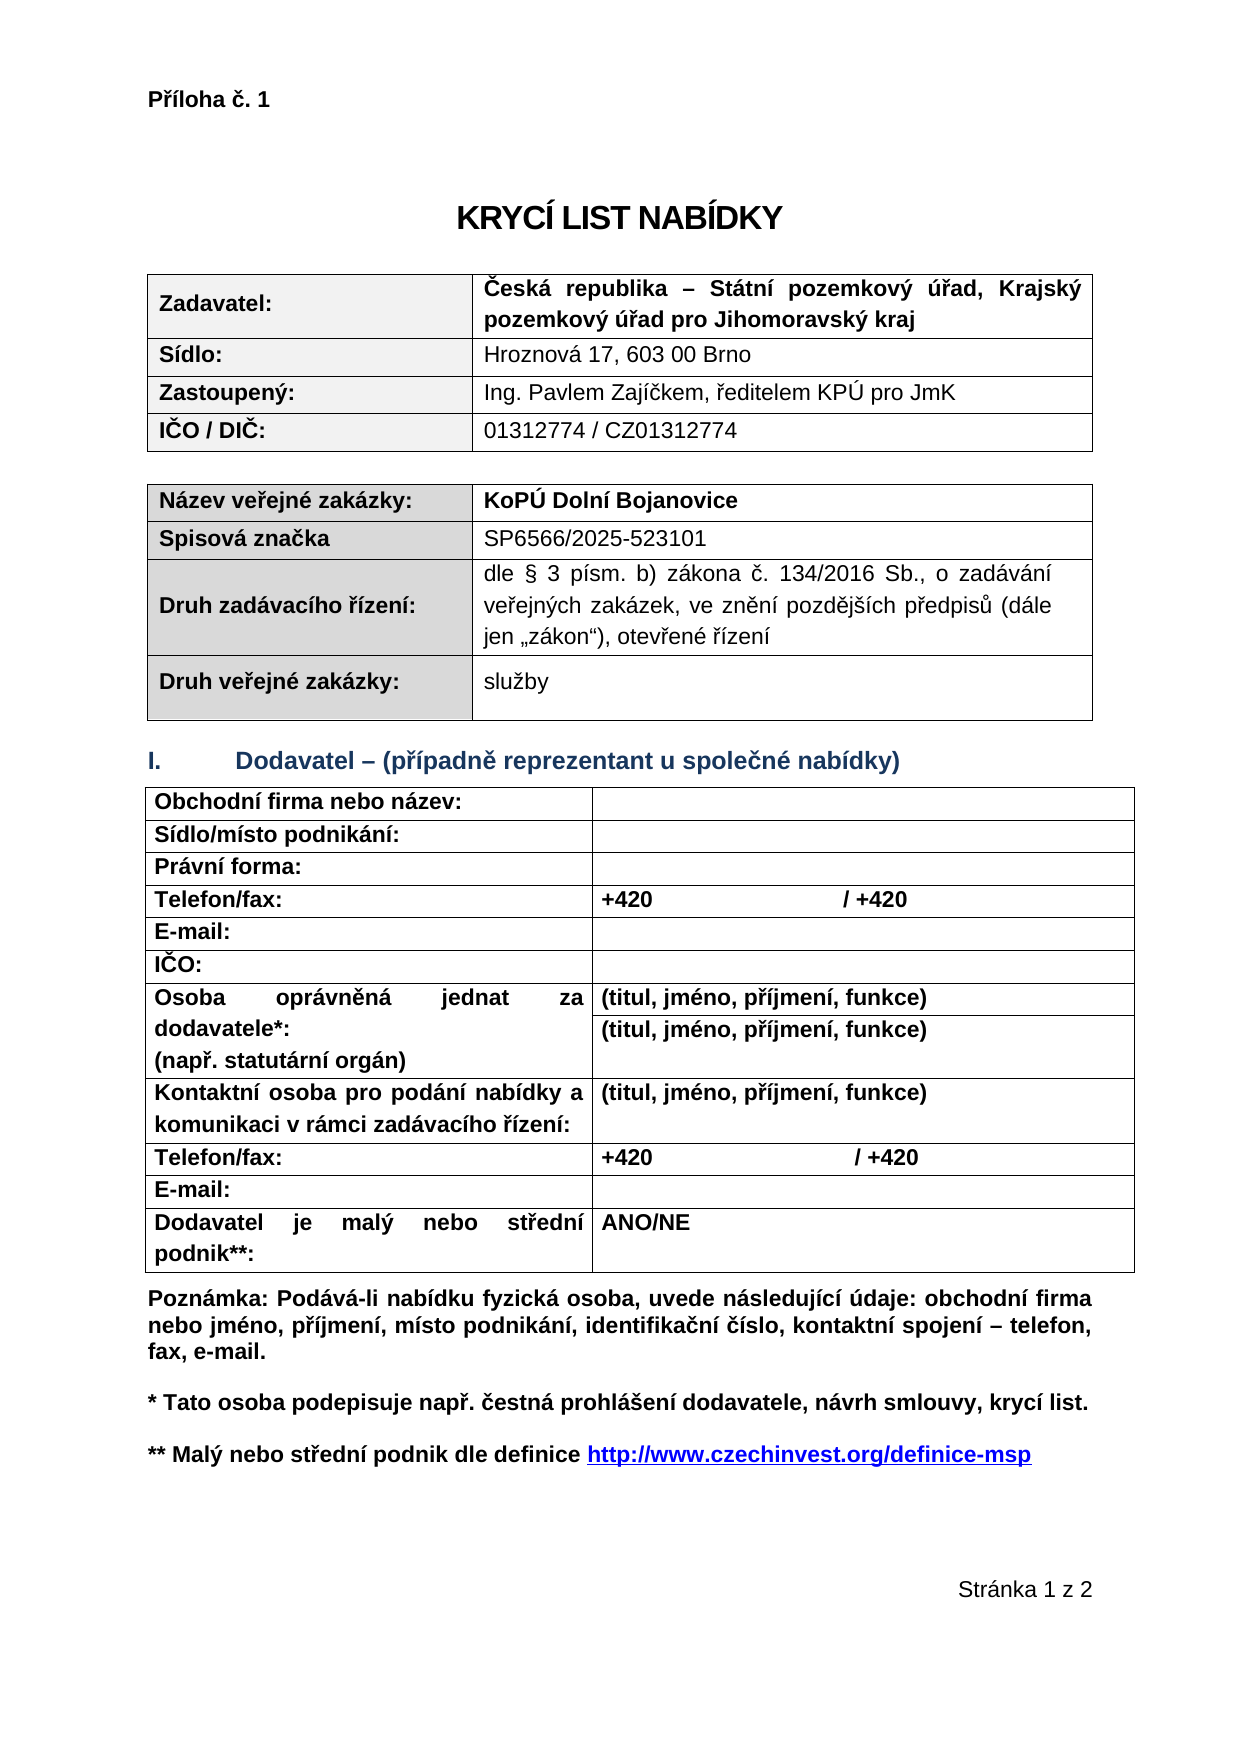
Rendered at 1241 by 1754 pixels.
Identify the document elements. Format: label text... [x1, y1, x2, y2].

table_cell [593, 951, 1134, 982]
table_cell služby [473, 656, 1092, 719]
table_cell Druh zadávacího řízení: [148, 560, 472, 655]
table_cell Sídlo/místo podnikání: [146, 821, 592, 852]
table_cell Osoba oprávněná jednat za dodavatele*: (např. statutární orgán) [146, 984, 592, 1078]
table_cell Druh veřejné zakázky: [148, 656, 472, 719]
table_cell SP6566/2025-523101 [473, 522, 1092, 559]
table_cell ANO/NE [593, 1209, 1134, 1272]
title Krycí list nabídky [148, 198, 1093, 236]
table_cell Dodavatel je malý nebo střední podnik**: [146, 1209, 592, 1272]
table_cell (titul, jméno, příjmení, funkce) [593, 1016, 1134, 1078]
text * Tato osoba podepisuje např. čestná prohlášení dodavatele, návrh smlouvy, krycí list. [148, 1389, 1093, 1416]
table_cell Telefon/fax: [146, 886, 592, 917]
table_cell IČO: [146, 951, 592, 982]
table_header Obchodní firma nebo název: [146, 788, 592, 819]
table_cell +420 / +420 [593, 1144, 1134, 1175]
table_cell [593, 853, 1134, 885]
table_header Název veřejné zakázky: [148, 485, 472, 521]
table_cell [593, 918, 1134, 950]
table_cell Ing. Pavlem Zajíčkem, ředitelem KPÚ pro JmK [473, 377, 1092, 413]
table_cell (titul, jméno, příjmení, funkce) [593, 984, 1134, 1015]
table_cell Telefon/fax: [146, 1144, 592, 1175]
table_cell Zastoupený: [148, 377, 472, 413]
table_header [593, 788, 1134, 819]
table_cell Kontaktní osoba pro podání nabídky a komunikaci v rámci zadávacího řízení: [146, 1079, 592, 1142]
table_cell dle § 3 písm. b) zákona č. 134/2016 Sb., o zadávání veřejných zakázek, ve znění pozdějších předpisů (dále jen „zákon“), otevřené řízení [473, 560, 1092, 655]
table_cell Spisová značka [148, 522, 472, 559]
table_cell [593, 821, 1134, 852]
table_cell [593, 1176, 1134, 1208]
subtitle Dodavatel – (případně reprezentant u společné nabídky) [148, 746, 1093, 774]
table_cell E-mail: [146, 1176, 592, 1208]
text ** Malý nebo střední podnik dle definice http://www.czechinvest.org/definice-msp [148, 1441, 1093, 1467]
table_cell Sídlo: [148, 339, 472, 376]
text Poznámka: Podává-li nabídku fyzická osoba, uvede následující údaje: obchodní firma nebo jméno, příjmení, místo podnikání, identifikační číslo, kontaktní spojení – telefon, fax, e-mail. [148, 1285, 1093, 1364]
table_cell (titul, jméno, příjmení, funkce) [593, 1079, 1134, 1142]
table_cell E-mail: [146, 918, 592, 950]
table_cell 01312774 / CZ01312774 [473, 414, 1092, 451]
table_cell Právní forma: [146, 853, 592, 885]
table_cell +420 / +420 [593, 886, 1134, 917]
table_header Česká republika – Státní pozemkový úřad, Krajský pozemkový úřad pro Jihomoravský kraj [473, 275, 1092, 338]
table_cell IČO / DIČ: [148, 414, 472, 451]
table_cell Hroznová 17, 603 00 Brno [473, 339, 1092, 376]
table_header Zadavatel: [148, 275, 472, 338]
table_header KoPÚ Dolní Bojanovice [473, 485, 1092, 521]
